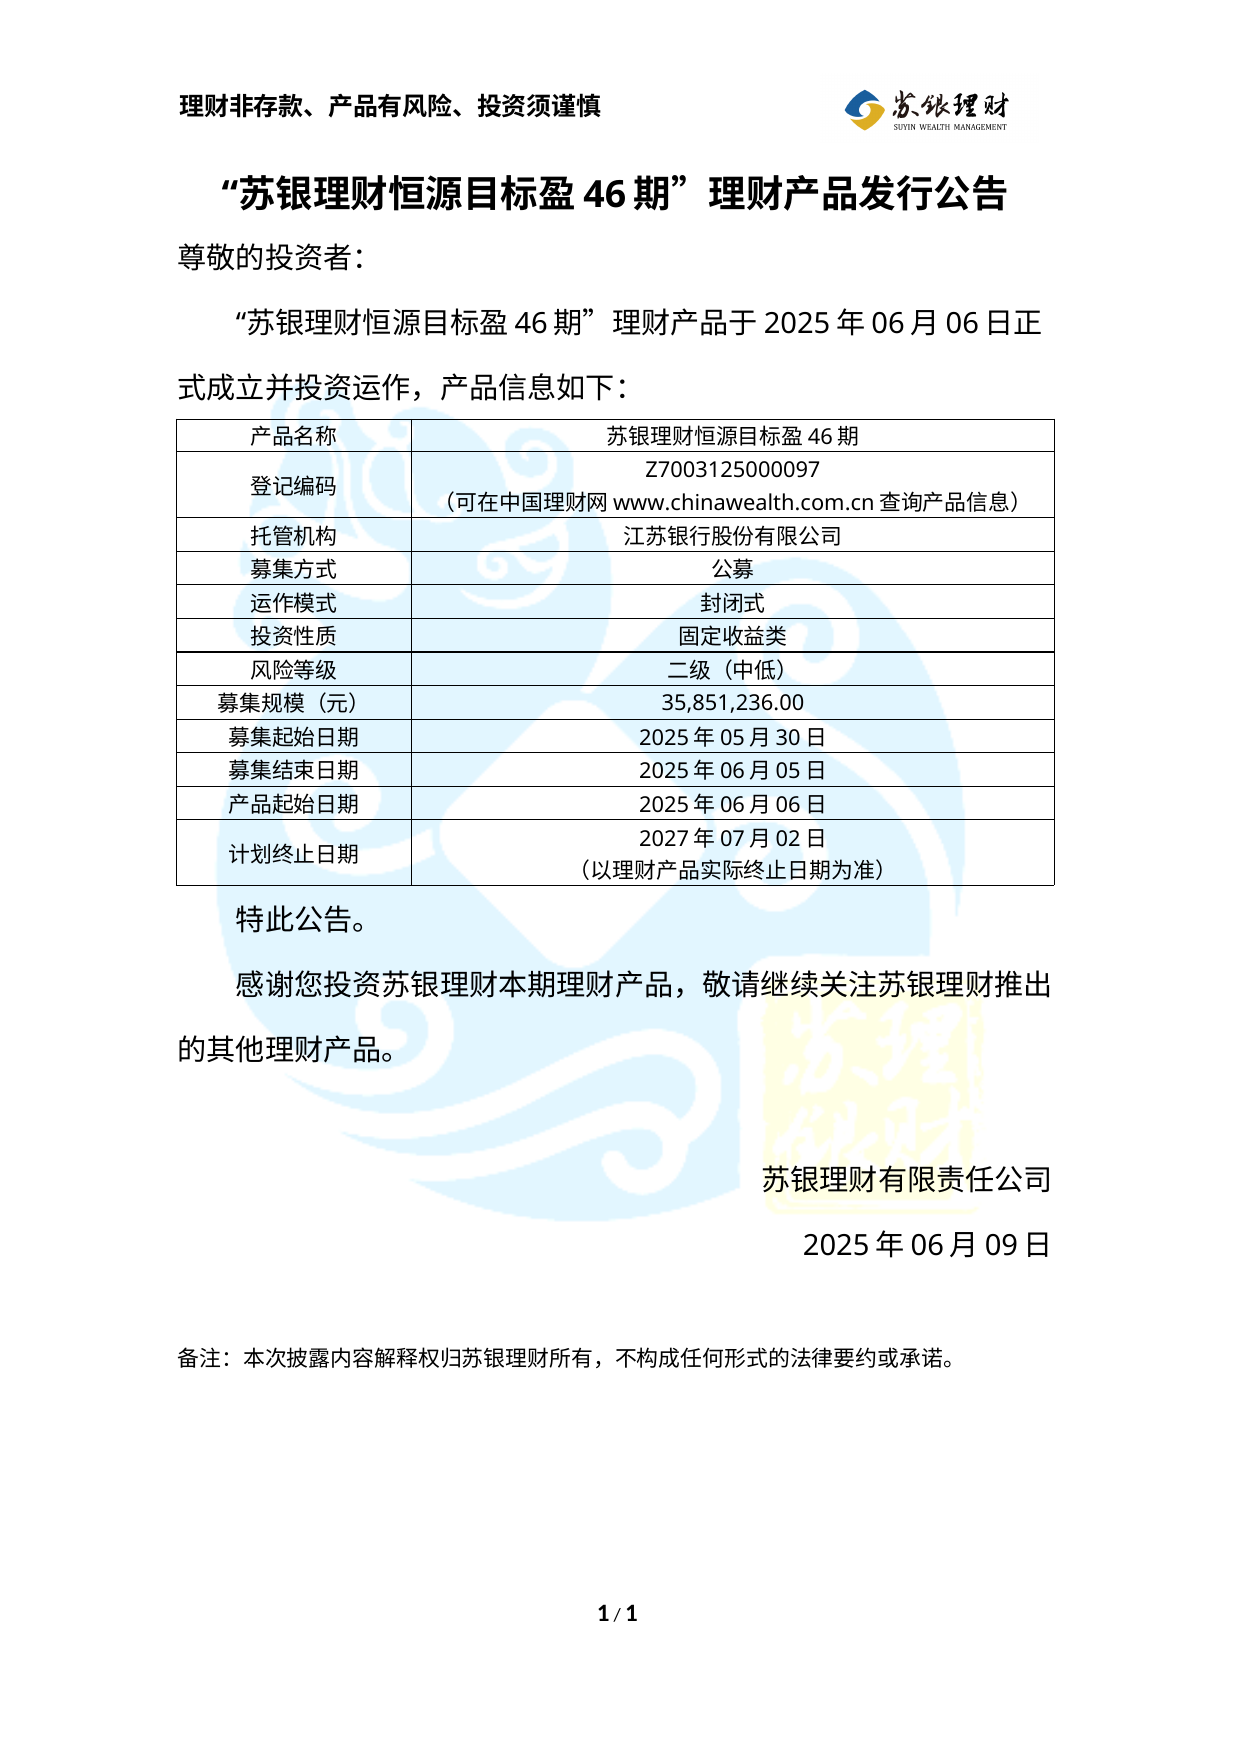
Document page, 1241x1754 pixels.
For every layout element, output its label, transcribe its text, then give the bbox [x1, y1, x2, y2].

table_cell 二级（中低） [412, 653, 1054, 685]
table_cell 投资性质 [177, 619, 411, 651]
table_cell 2025年06月05日 [412, 753, 1054, 786]
table_cell 托管机构 [177, 518, 411, 551]
table_cell 江苏银行股份有限公司 [412, 518, 1054, 551]
table_cell 35,851,236.00 [412, 686, 1054, 718]
table_cell 计划终止日期 [177, 820, 411, 885]
table_cell Z7003125000097 （可在中国理财网www.chinawealth.com.cn查询产品信息） [412, 452, 1054, 517]
table_cell 运作模式 [177, 585, 411, 618]
table_cell 公募 [412, 552, 1054, 584]
picture [820, 73, 1039, 143]
table_header 产品名称 [177, 420, 411, 451]
text 苏银理财有限责任公司 [177, 1145, 1053, 1210]
table_cell 募集结束日期 [177, 753, 411, 786]
table_header 苏银理财恒源目标盈46期 [412, 420, 1054, 451]
table_cell 募集起始日期 [177, 720, 411, 752]
text 尊敬的投资者： [177, 223, 1053, 288]
table_cell 风险等级 [177, 653, 411, 685]
text “苏银理财恒源目标盈46期”理财产品于2025年06月06日正式成立并投资运作，产品信息如下： [177, 288, 1053, 418]
table_cell 2027年07月02日 （以理财产品实际终止日期为准） [412, 820, 1054, 885]
table_cell 产品起始日期 [177, 787, 411, 819]
table_cell 募集规模（元） [177, 686, 411, 718]
table_cell 封闭式 [412, 585, 1054, 618]
text 备注：本次披露内容解释权归苏银理财所有，不构成任何形式的法律要约或承诺。 [177, 1340, 1053, 1373]
text “苏银理财恒源目标盈46期”理财产品发行公告 [177, 158, 1053, 223]
table_cell 登记编码 [177, 452, 411, 517]
table_cell 2025年05月30日 [412, 720, 1054, 752]
text 2025年06月09日 [177, 1210, 1053, 1275]
table_cell 2025年06月06日 [412, 787, 1054, 819]
text 感谢您投资苏银理财本期理财产品，敬请继续关注苏银理财推出的其他理财产品。 [177, 950, 1053, 1080]
text 特此公告。 [177, 886, 1053, 950]
table_cell 固定收益类 [412, 619, 1054, 651]
table_cell 募集方式 [177, 552, 411, 584]
